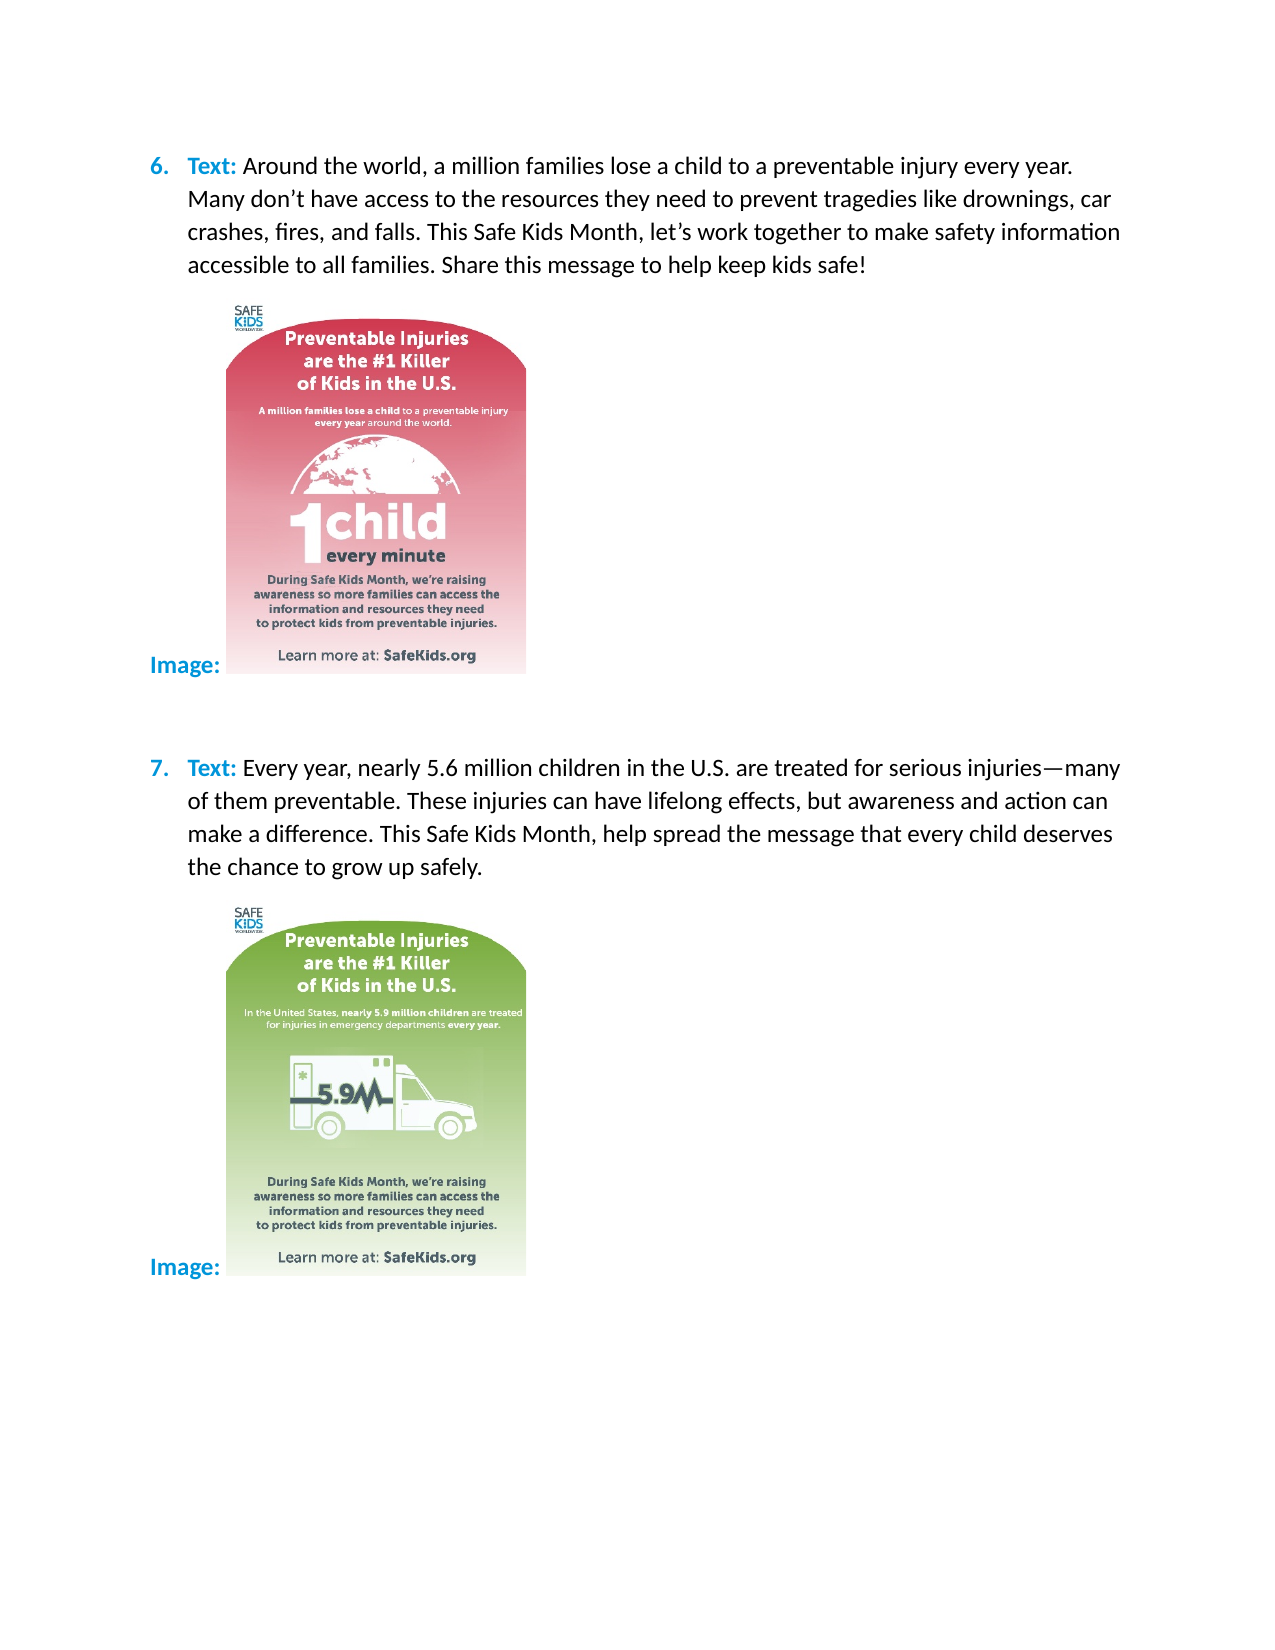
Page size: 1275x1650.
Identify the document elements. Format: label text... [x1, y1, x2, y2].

list Text: Every year, nearly 5.6 million children in the U.S. are treated for serious injuries—many of them preventable. These injuries can have lifelong effects, but awareness and action can make a difference. This Safe Kids Month, help spread the message that every child deserves the chance to grow up safely. [150, 752, 1125, 882]
picture [226, 298, 527, 674]
picture [226, 900, 527, 1276]
list Text: Around the world, a million families lose a child to a preventable injury every year. Many don’t have access to the resources they need to prevent tragedies like drownings, car crashes, fires, and falls. This Safe Kids Month, let’s work together to make safety information accessible to all families. Share this message to help keep kids safe! [150, 150, 1125, 279]
